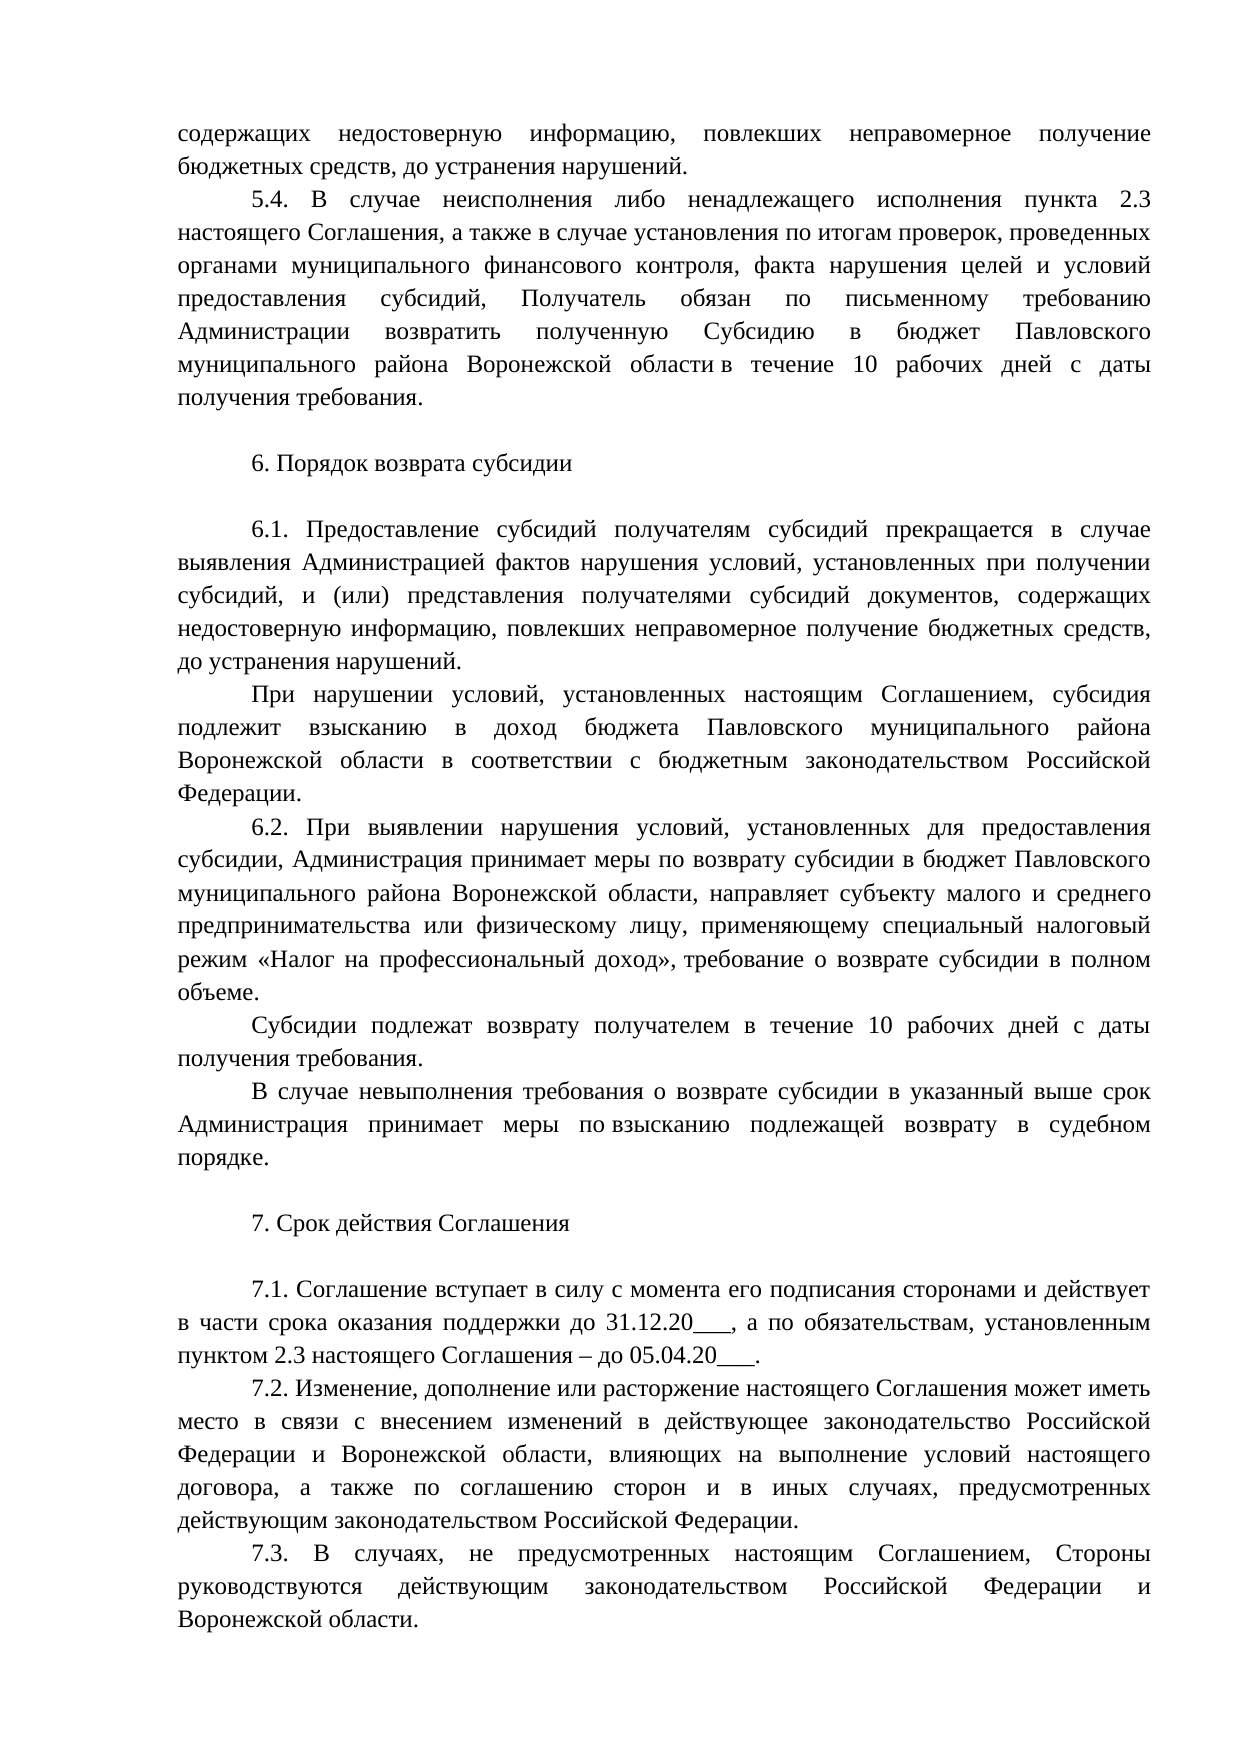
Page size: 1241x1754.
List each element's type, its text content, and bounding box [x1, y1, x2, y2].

text В случае невыполнения требования о возврате субсидии в указанный выше срок Администрация принимает меры по взысканию подлежащей возврату в судебном порядке. [177, 1076, 1152, 1171]
text 6.2. При выявлении нарушения условий, установленных для предоставления субсидии, Администрация принимает меры по возврату субсидии в бюджет Павловского муниципального района Воронежской области, направляет субъекту малого и среднего предпринимательства или физическому лицу, применяющему специальный налоговый режим «Налог на профессиональный доход», требование о возврате субсидии в полном объеме. [177, 812, 1152, 1005]
text 7.2. Изменение, дополнение или расторжение настоящего Соглашения может иметь место в связи с внесением изменений в действующее законодательство Российской Федерации и Воронежской области, влияющих на выполнение условий настоящего договора, а также по соглашению сторон и в иных случаях, предусмотренных действующим законодательством Российской Федерации. [177, 1373, 1152, 1534]
text 7.1. Соглашение вступает в силу с момента его подписания сторонами и действует в части срока оказания поддержки до 31.12.20___, а по обязательствам, установленным пунктом 2.3 настоящего Соглашения – до 05.04.20___. [177, 1274, 1152, 1369]
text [177, 118, 1152, 180]
text 5.4. В случае неисполнения либо ненадлежащего исполнения пункта 2.3 настоящего Соглашения, а также в случае установления по итогам проверок, проведенных органами муниципального финансового контроля, факта нарушения целей и условий предоставления субсидий, Получатель обязан по письменному требованию Администрации возвратить полученную Субсидию в бюджет Павловского муниципального района Воронежской области в течение 10 рабочих дней с даты получения требования. [177, 184, 1152, 411]
text Субсидии подлежат возврату получателем в течение 10 рабочих дней с даты получения требования. [177, 1010, 1152, 1071]
text При нарушении условий, установленных настоящим Соглашением, субсидия подлежит взысканию в доход бюджета Павловского муниципального района Воронежской области в соответствии с бюджетным законодательством Российской Федерации. [177, 679, 1152, 807]
text 7. Срок действия Соглашения [177, 1208, 1152, 1237]
text 7.3. В случаях, не предусмотренных настоящим Соглашением, Стороны руководствуются действующим законодательством Российской Федерации и Воронежской области. [177, 1538, 1152, 1633]
text 6.1. Предоставление субсидий получателям субсидий прекращается в случае выявления Администрацией фактов нарушения условий, установленных при получении субсидий, и (или) представления получателями субсидий документов, содержащих недостоверную информацию, повлекших неправомерное получение бюджетных средств, до устранения нарушений. [177, 514, 1152, 675]
text 6. Порядок возврата субсидии [177, 448, 1152, 477]
